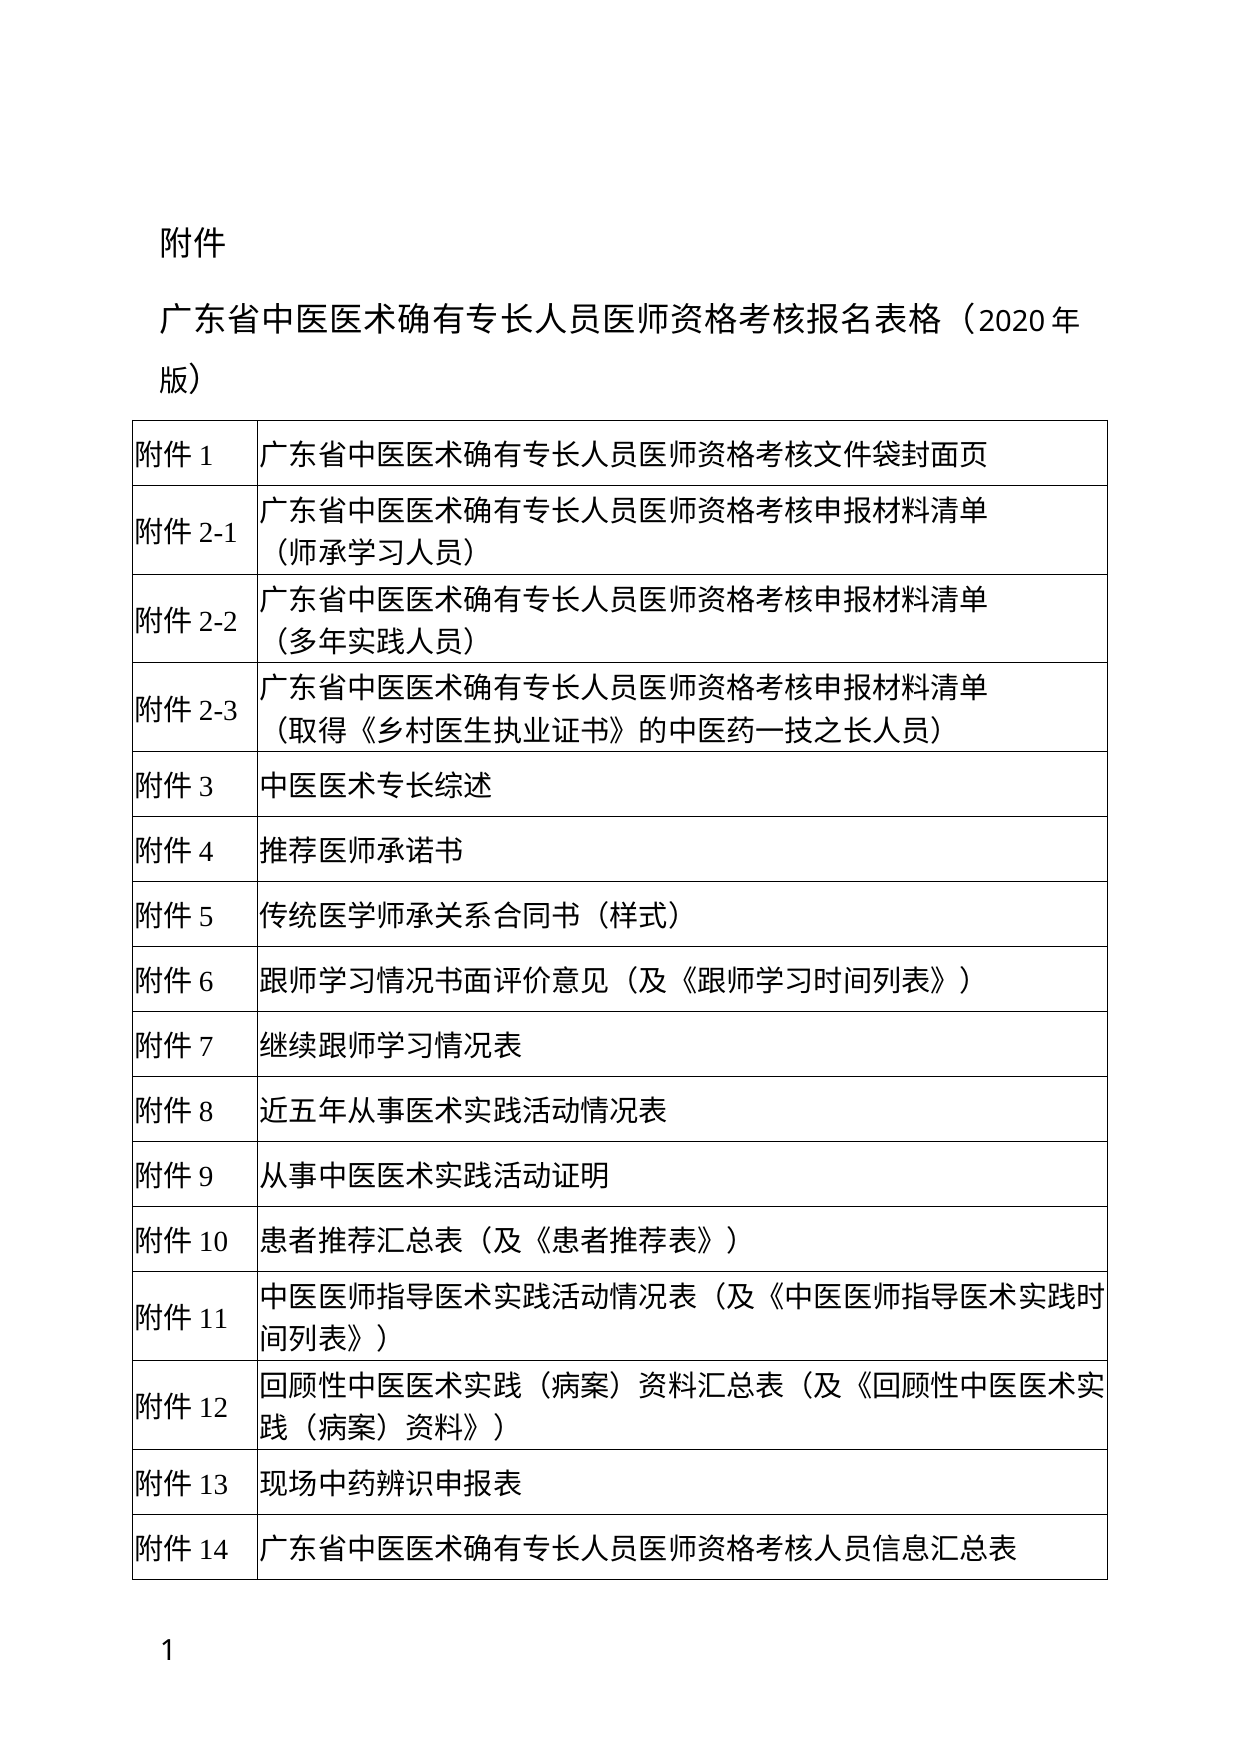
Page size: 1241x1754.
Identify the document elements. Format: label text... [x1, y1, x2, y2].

table_cell 广东省中医医术确有专长人员医师资格考核申报材料清单 （师承学习人员） [258, 486, 1107, 573]
table_cell 附件9 [133, 1142, 257, 1206]
table_cell 中医医师指导医术实践活动情况表（及《中医医师指导医术实践时间列表》） [258, 1272, 1107, 1360]
table_header 附件1 [133, 421, 257, 485]
table_cell 附件8 [133, 1077, 257, 1141]
table_cell 回顾性中医医术实践（病案）资料汇总表（及《回顾性中医医术实践（病案）资料》） [258, 1361, 1107, 1448]
table_cell 附件5 [133, 882, 257, 946]
text 广东省中医医术确有专长人员医师资格考核报名表格（2020年版） [159, 284, 1081, 403]
table_cell 跟师学习情况书面评价意见（及《跟师学习时间列表》） [258, 947, 1107, 1011]
table_cell 附件13 [133, 1450, 257, 1513]
table_cell 附件2-3 [133, 663, 257, 751]
table_cell 附件7 [133, 1012, 257, 1076]
table_cell 广东省中医医术确有专长人员医师资格考核人员信息汇总表 [258, 1515, 1107, 1578]
table_cell 患者推荐汇总表（及《患者推荐表》） [258, 1207, 1107, 1271]
table_cell 附件3 [133, 752, 257, 816]
table_cell 广东省中医医术确有专长人员医师资格考核申报材料清单 （取得《乡村医生执业证书》的中医药一技之长人员） [258, 663, 1107, 751]
table_cell 附件2-1 [133, 486, 257, 573]
table_cell 现场中药辨识申报表 [258, 1450, 1107, 1513]
table_cell 近五年从事医术实践活动情况表 [258, 1077, 1107, 1141]
table_cell 附件14 [133, 1515, 257, 1578]
table_cell 附件4 [133, 817, 257, 881]
table_header 广东省中医医术确有专长人员医师资格考核文件袋封面页 [258, 421, 1107, 485]
table_cell 广东省中医医术确有专长人员医师资格考核申报材料清单 （多年实践人员） [258, 575, 1107, 662]
text 附件 [159, 208, 1081, 267]
table_cell 从事中医医术实践活动证明 [258, 1142, 1107, 1206]
table_cell 附件11 [133, 1272, 257, 1360]
table_cell 中医医术专长综述 [258, 752, 1107, 816]
table_cell 传统医学师承关系合同书（样式） [258, 882, 1107, 946]
table_cell 附件6 [133, 947, 257, 1011]
table_cell 附件12 [133, 1361, 257, 1448]
table_cell 继续跟师学习情况表 [258, 1012, 1107, 1076]
table_cell 附件2-2 [133, 575, 257, 662]
table_cell 附件10 [133, 1207, 257, 1271]
table_cell 推荐医师承诺书 [258, 817, 1107, 881]
